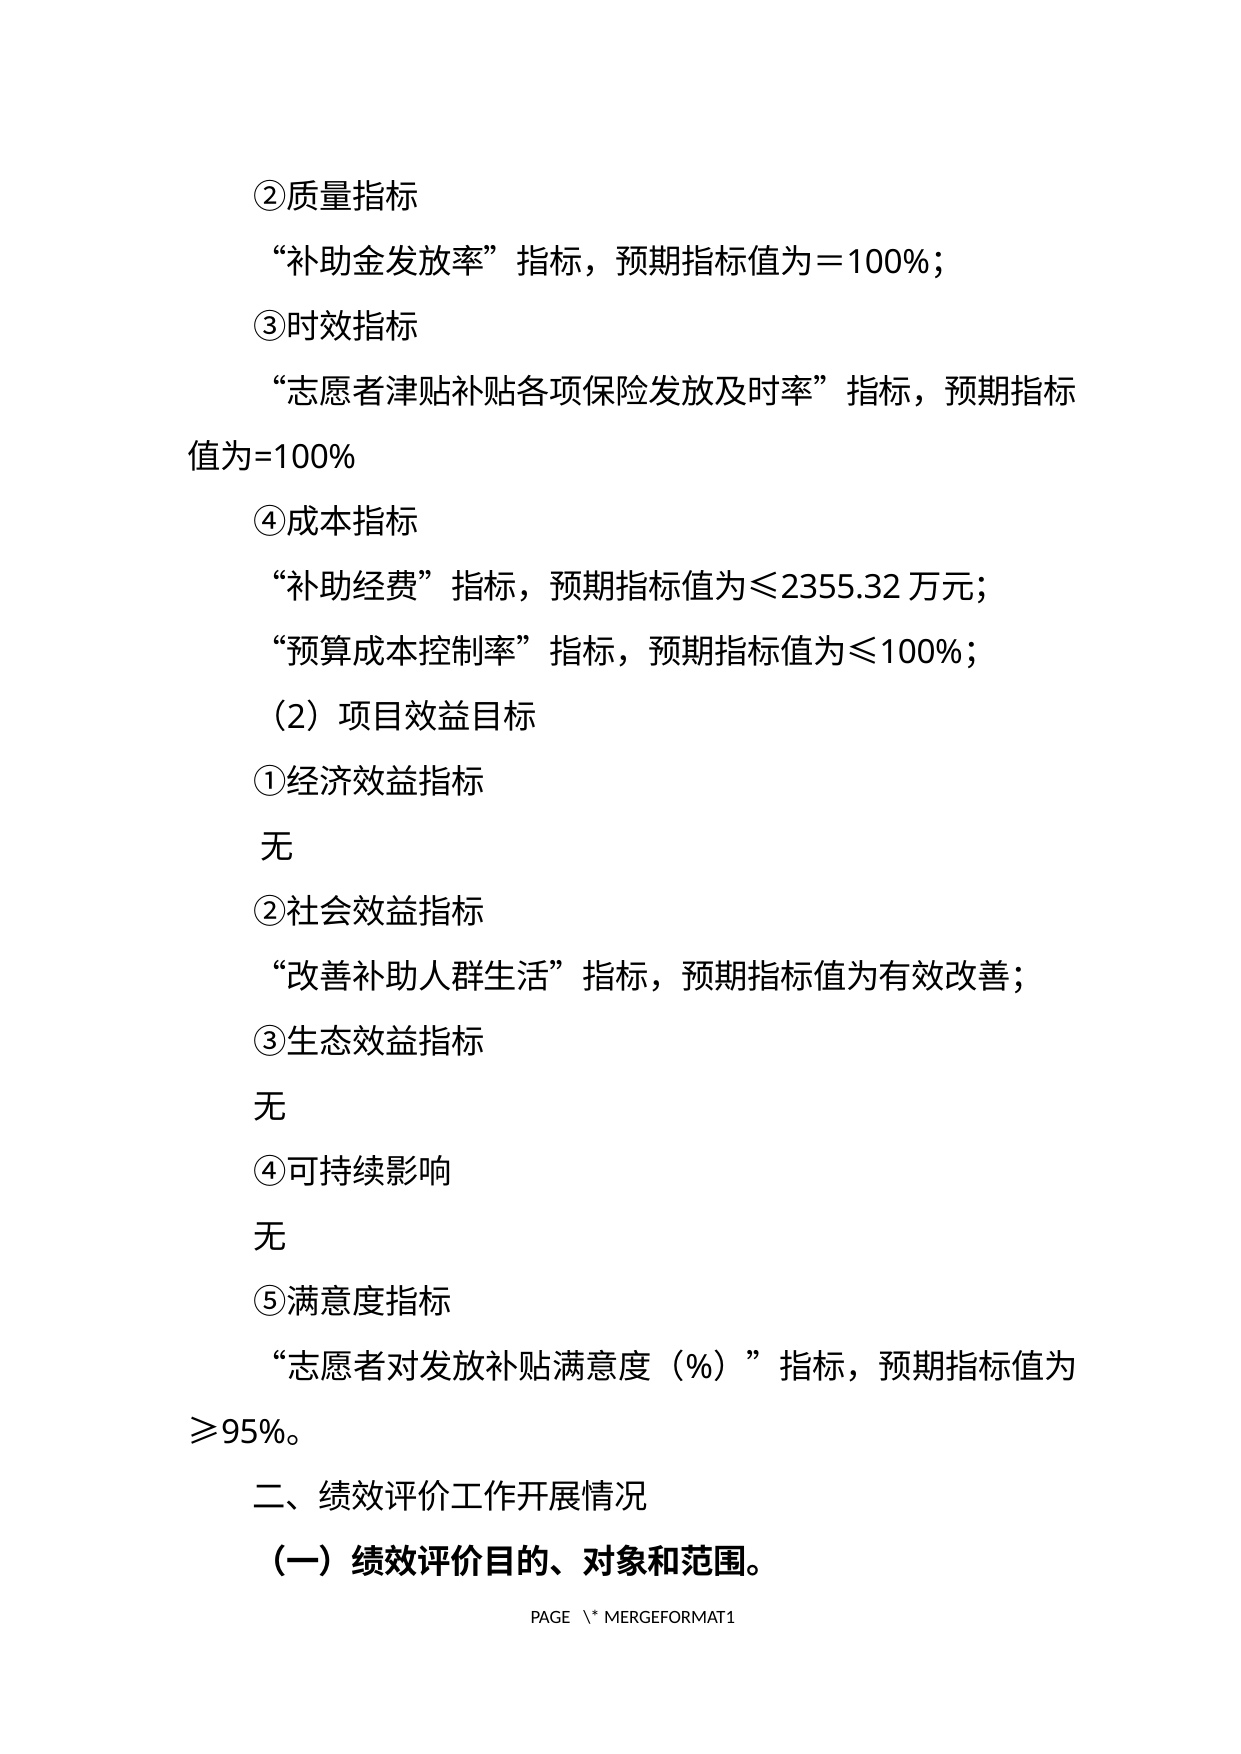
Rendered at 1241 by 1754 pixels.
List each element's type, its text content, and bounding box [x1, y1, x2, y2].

text （一）绩效评价目的、对象和范围。 [187, 1527, 1078, 1592]
text 二、绩效评价工作开展情况 [187, 1462, 1078, 1527]
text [187, 162, 1078, 1462]
